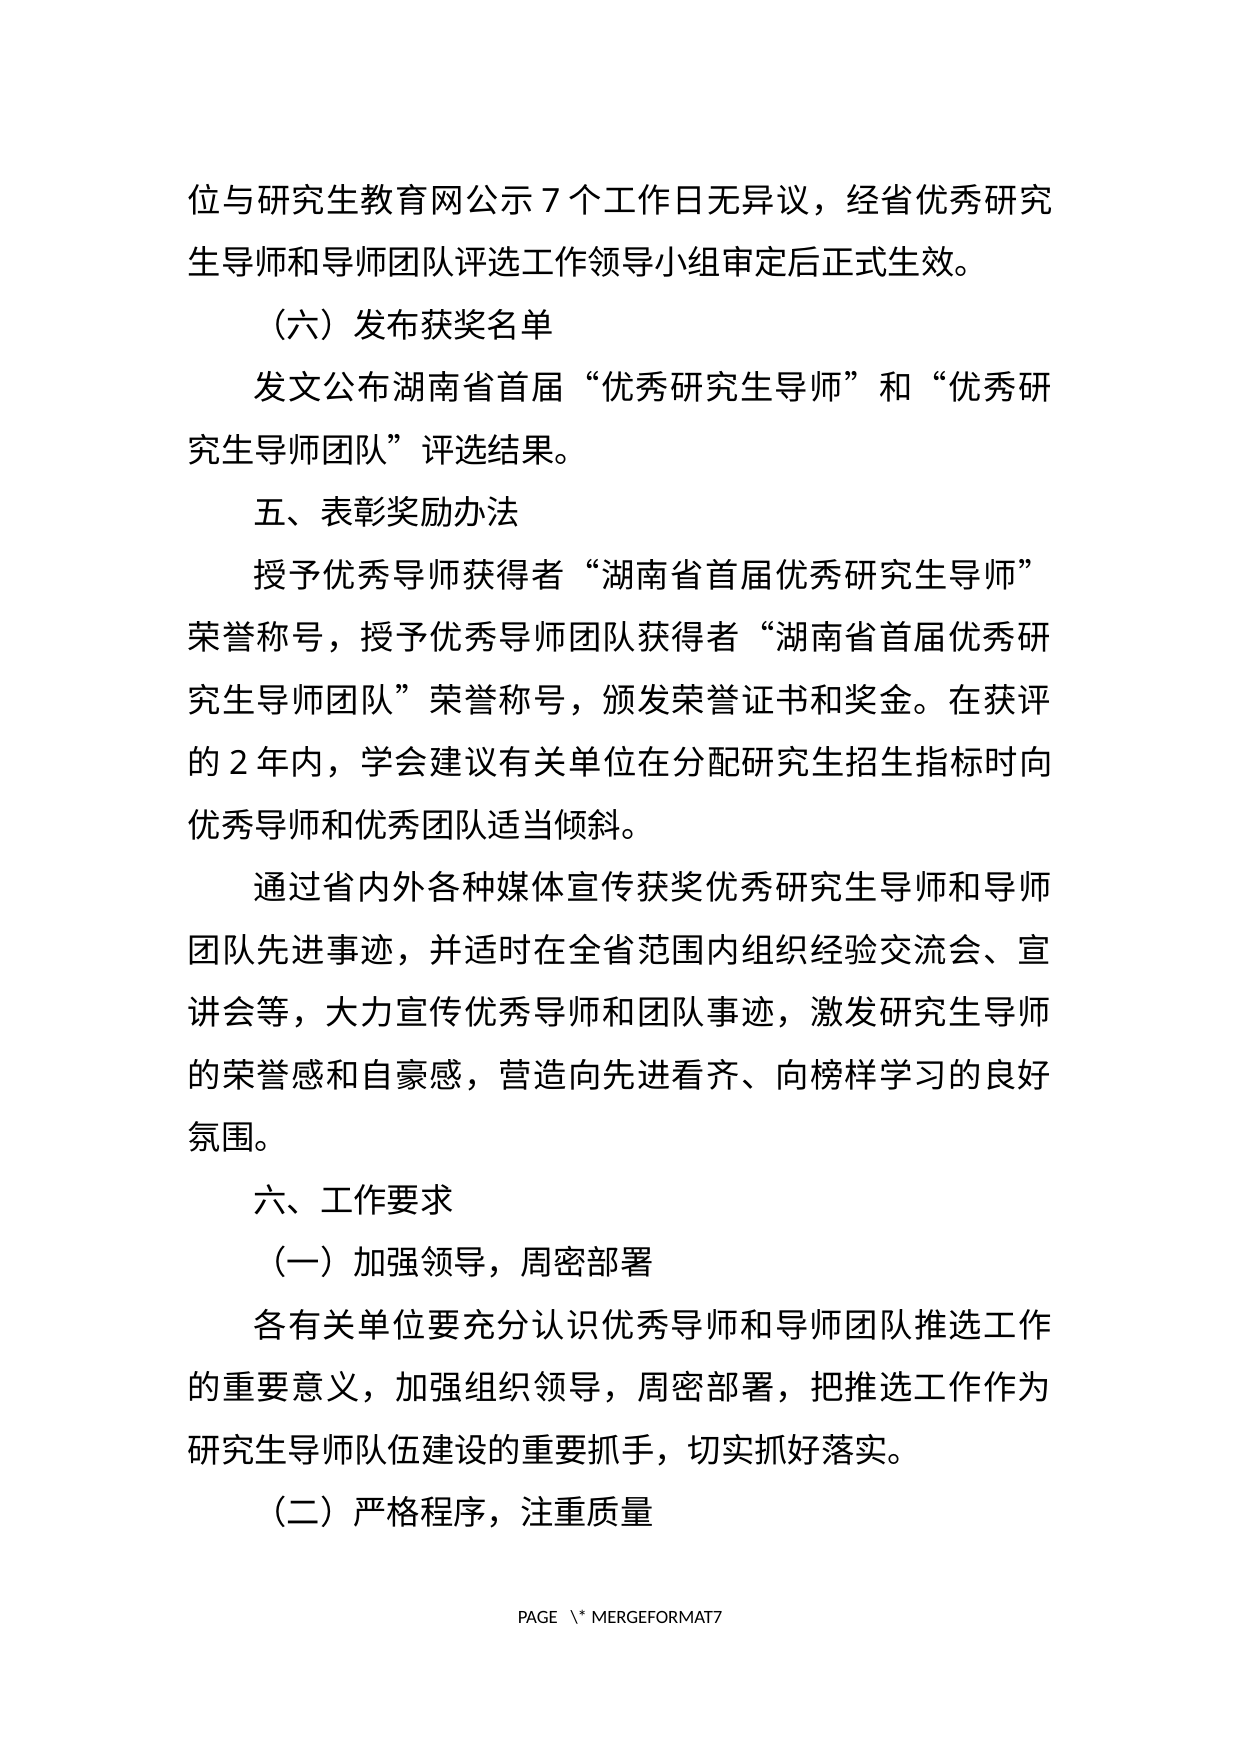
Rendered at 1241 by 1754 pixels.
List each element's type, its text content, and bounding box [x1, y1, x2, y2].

text 发文公布湖南省首届“优秀研究生导师”和“优秀研究生导师团队”评选结果。 [187, 349, 1053, 474]
text （一）加强领导，周密部署 [187, 1224, 1053, 1287]
text （六）发布获奖名单 [187, 287, 1053, 349]
text 五、表彰奖励办法 [187, 474, 1053, 537]
text 授予优秀导师获得者“湖南省首届优秀研究生导师”荣誉称号，授予优秀导师团队获得者“湖南省首届优秀研究生导师团队”荣誉称号，颁发荣誉证书和奖金。在获评的2年内，学会建议有关单位在分配研究生招生指标时向优秀导师和优秀团队适当倾斜。 [187, 537, 1053, 849]
text 六、工作要求 [187, 1162, 1053, 1224]
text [187, 162, 1053, 287]
text （二）严格程序，注重质量 [187, 1474, 1053, 1537]
text 各有关单位要充分认识优秀导师和导师团队推选工作的重要意义，加强组织领导，周密部署，把推选工作作为研究生导师队伍建设的重要抓手，切实抓好落实。 [187, 1287, 1053, 1474]
text 通过省内外各种媒体宣传获奖优秀研究生导师和导师团队先进事迹，并适时在全省范围内组织经验交流会、宣讲会等，大力宣传优秀导师和团队事迹，激发研究生导师的荣誉感和自豪感，营造向先进看齐、向榜样学习的良好氛围。 [187, 849, 1053, 1162]
